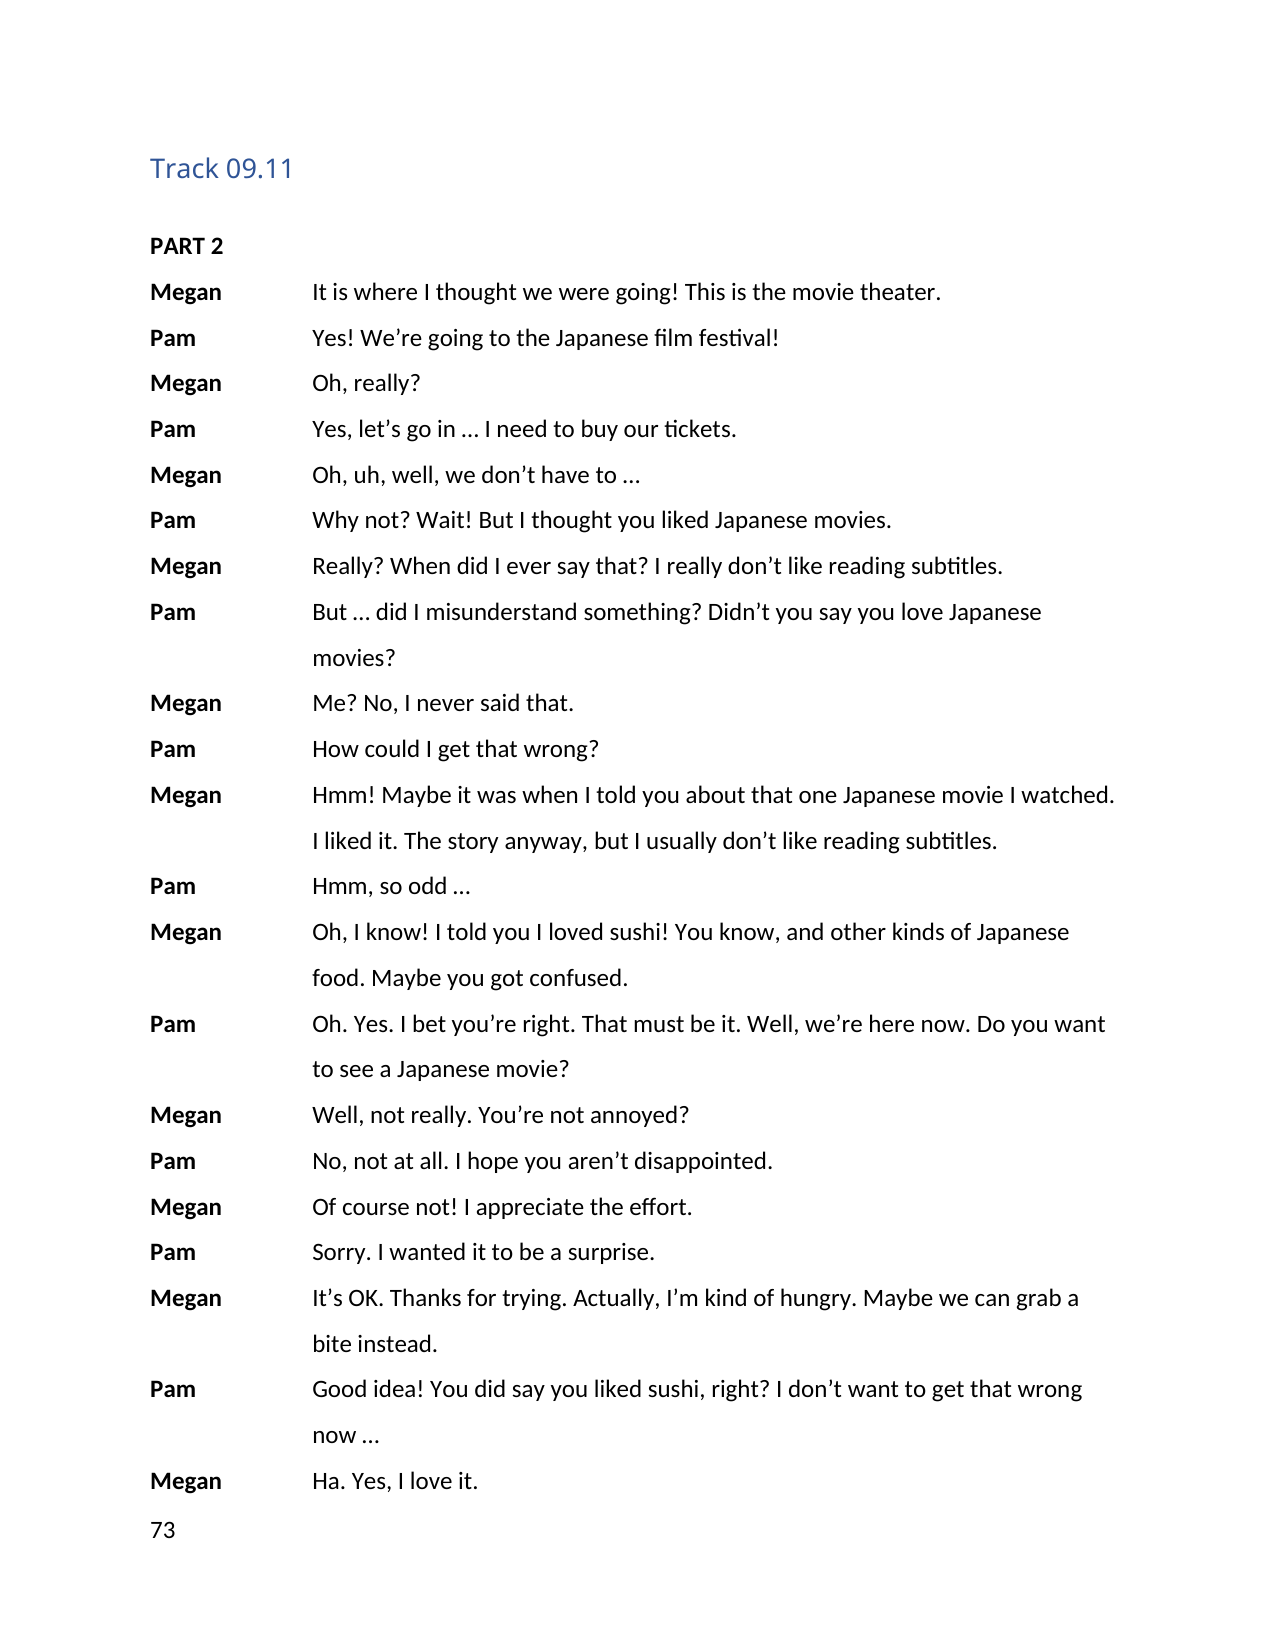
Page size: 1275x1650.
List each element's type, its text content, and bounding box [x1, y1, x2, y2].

text Pam Why not? Wait! But I thought you liked Japanese movies. [150, 505, 1125, 535]
text Megan Well, not really. You’re not annoyed? [150, 1099, 1125, 1130]
text Pam Yes, let’s go in … I need to buy our tickets. [150, 413, 1125, 444]
text Megan It’s OK. Thanks for trying. Actually, I’m kind of hungry. Maybe we can grab a bite instead. [150, 1282, 1125, 1358]
text Pam Hmm, so odd … [150, 871, 1125, 901]
text Pam Sorry. I wanted it to be a surprise. [150, 1236, 1125, 1267]
text Megan It is where I thought we were going! This is the movie theater. [150, 276, 1125, 307]
subtitle Track 09.11 [150, 150, 1125, 187]
text PART 2 [150, 230, 1125, 261]
text Megan Me? No, I never said that. [150, 688, 1125, 718]
text Megan Ha. Yes, I love it. [150, 1465, 1125, 1496]
text Megan Oh, I know! I told you I loved sushi! You know, and other kinds of Japanese food. Maybe you got confused. [150, 916, 1125, 992]
text Pam But … did I misunderstand something? Didn’t you say you love Japanese movies? [150, 596, 1125, 672]
text Megan Of course not! I appreciate the effort. [150, 1191, 1125, 1221]
text Megan Oh, really? [150, 367, 1125, 398]
text Pam No, not at all. I hope you aren’t disappointed. [150, 1145, 1125, 1175]
text Megan Really? When did I ever say that? I really don’t like reading subtitles. [150, 550, 1125, 581]
text Pam Oh. Yes. I bet you’re right. That must be it. Well, we’re here now. Do you want to see a Japanese movie? [150, 1008, 1125, 1084]
text Pam Yes! We’re going to the Japanese film festival! [150, 322, 1125, 352]
text Pam Good idea! You did say you liked sushi, right? I don’t want to get that wrong now … [150, 1373, 1125, 1450]
text Megan Oh, uh, well, we don’t have to … [150, 459, 1125, 489]
text Pam How could I get that wrong? [150, 733, 1125, 764]
text Megan Hmm! Maybe it was when I told you about that one Japanese movie I watched. I liked it. The story anyway, but I usually don’t like reading subtitles. [150, 779, 1125, 855]
